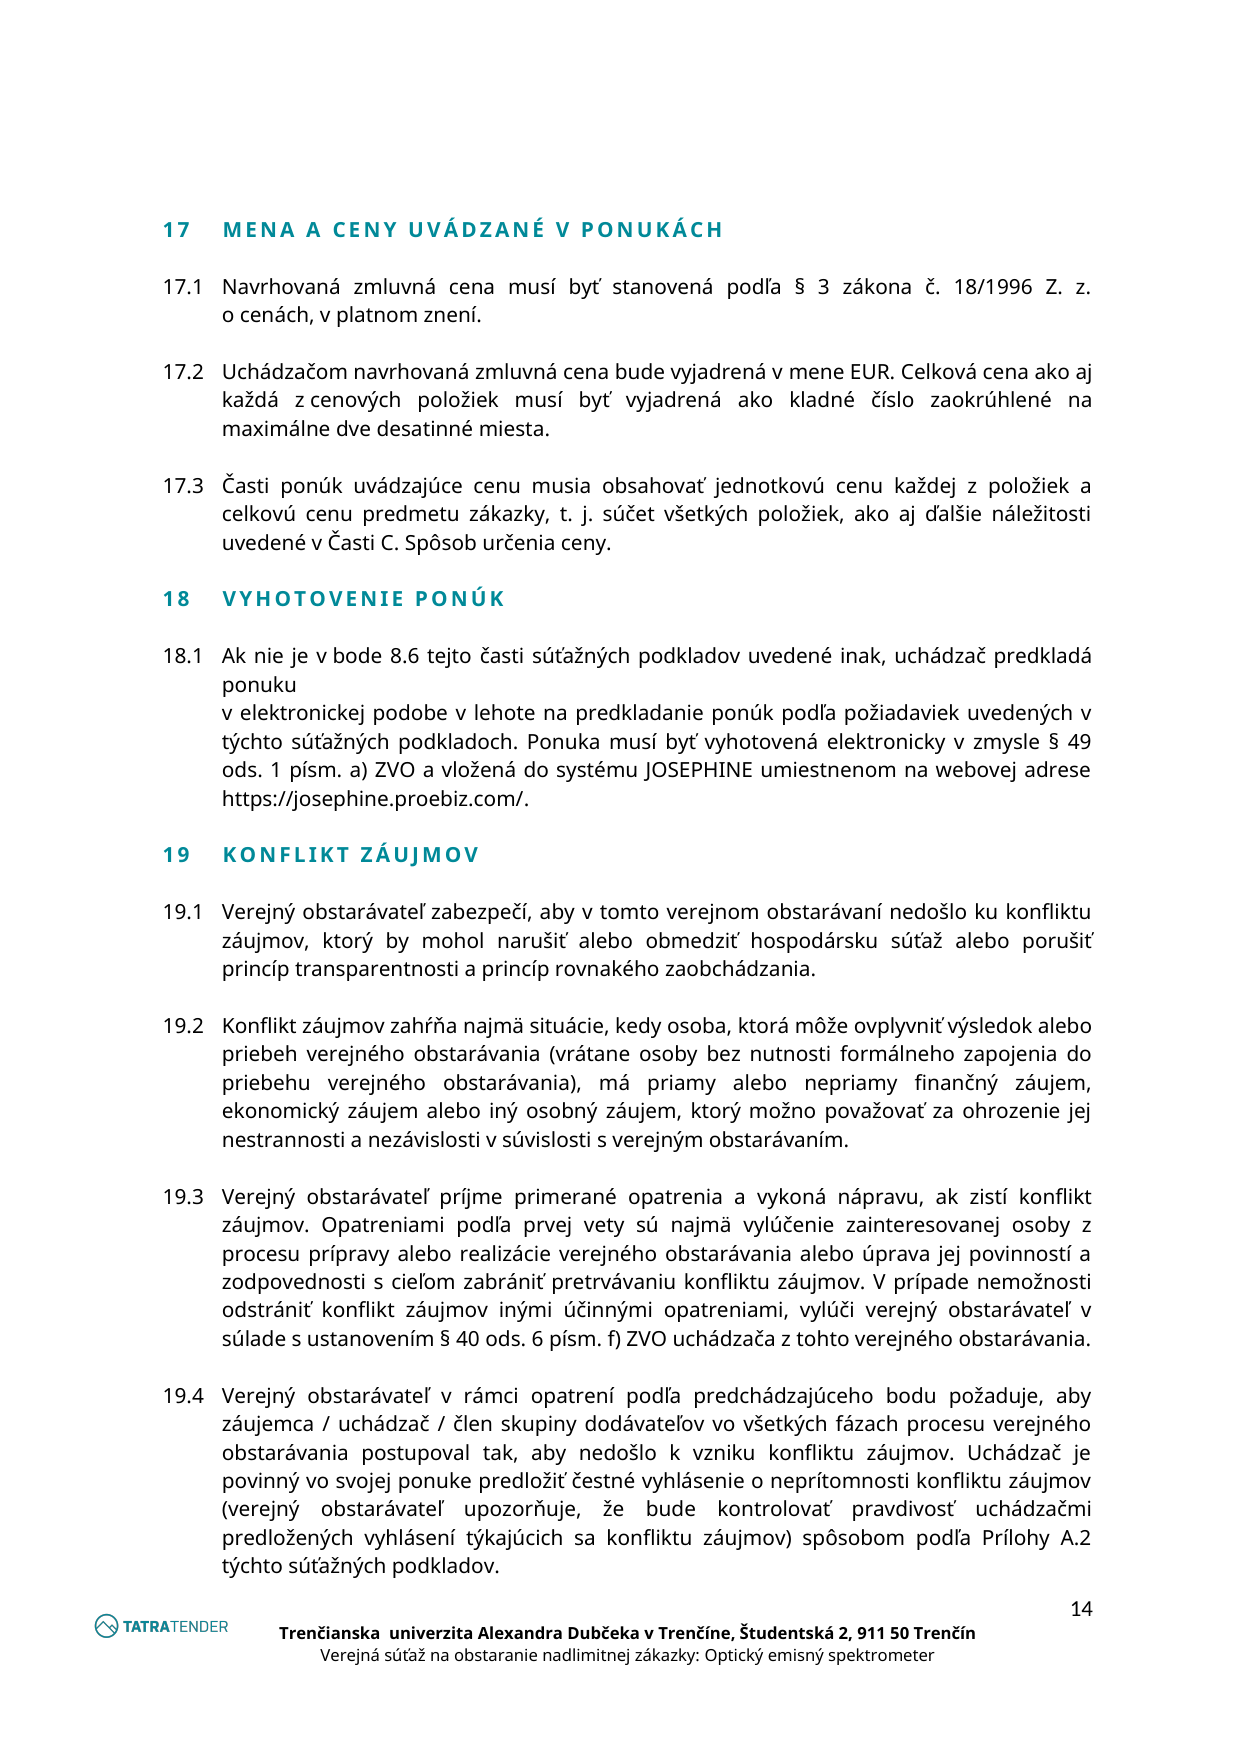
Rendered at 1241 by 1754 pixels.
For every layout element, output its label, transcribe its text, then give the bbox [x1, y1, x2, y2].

text Vyhotovenie ponúk [162, 584, 1093, 613]
picture [92, 1602, 239, 1647]
subtitle Časti ponúk uvádzajúce cenu musia obsahovať jednotkovú cenu každej z položiek a celkovú cenu predmetu zákazky, t. j. súčet všetkých položiek, ako aj ďalšie náležitosti uvedené v Časti C. Spôsob určenia ceny. [162, 471, 1093, 556]
subtitle Verejný obstarávateľ zabezpečí, aby v tomto verejnom obstarávaní nedošlo ku konfliktu záujmov, ktorý by mohol narušiť alebo obmedziť hospodársku súťaž alebo porušiť princíp transparentnosti a princíp rovnakého zaobchádzania. [162, 897, 1093, 983]
subtitle Konflikt záujmov zahŕňa najmä situácie, kedy osoba, ktorá môže ovplyvniť výsledok alebo priebeh verejného obstarávania (vrátane osoby bez nutnosti formálneho zapojenia do priebehu verejného obstarávania), má priamy alebo nepriamy finančný záujem, ekonomický záujem alebo iný osobný záujem, ktorý možno považovať za ohrozenie jej nestrannosti a nezávislosti v súvislosti s verejným obstarávaním. [162, 1011, 1093, 1153]
text Konflikt záujmov [162, 841, 1093, 869]
subtitle Verejný obstarávateľ príjme primerané opatrenia a vykoná nápravu, ak zistí konflikt záujmov. Opatreniami podľa prvej vety sú najmä vylúčenie zainteresovanej osoby z procesu prípravy alebo realizácie verejného obstarávania alebo úprava jej povinností a zodpovednosti s cieľom zabrániť pretrvávaniu konfliktu záujmov. V prípade nemožnosti odstrániť konflikt záujmov inými účinnými opatreniami, vylúči verejný obstarávateľ v súlade s ustanovením § 40 ods. 6 písm. f) ZVO uchádzača z tohto verejného obstarávania. [162, 1182, 1093, 1352]
subtitle Navrhovaná zmluvná cena musí byť stanovená podľa § 3 zákona č. 18/1996 Z. z. o cenách, v platnom znení. [162, 272, 1093, 329]
text Mena a ceny uvádzané v ponukách [162, 215, 1093, 243]
subtitle Ak nie je v bode 8.6 tejto časti súťažných podkladov uvedené inak, uchádzač predkladá ponuku v elektronickej podobe v lehote na predkladanie ponúk podľa požiadaviek uvedených v týchto súťažných podkladoch. Ponuka musí byť vyhotovená elektronicky v zmysle § 49 ods. 1 písm. a) ZVO a vložená do systému JOSEPHINE umiestnenom na webovej adrese https://josephine.proebiz.com/. [162, 641, 1093, 812]
subtitle Uchádzačom navrhovaná zmluvná cena bude vyjadrená v mene EUR. Celková cena ako aj každá z cenových položiek musí byť vyjadrená ako kladné číslo zaokrúhlené na maximálne dve desatinné miesta. [162, 357, 1093, 442]
subtitle Verejný obstarávateľ v rámci opatrení podľa predchádzajúceho bodu požaduje, aby záujemca / uchádzač / člen skupiny dodávateľov vo všetkých fázach procesu verejného obstarávania postupoval tak, aby nedošlo k vzniku konfliktu záujmov. Uchádzač je povinný vo svojej ponuke predložiť čestné vyhlásenie o neprítomnosti konfliktu záujmov (verejný obstarávateľ upozorňuje, že bude kontrolovať pravdivosť uchádzačmi predložených vyhlásení týkajúcich sa konfliktu záujmov) spôsobom podľa Prílohy A.2 týchto súťažných podkladov. [162, 1381, 1093, 1580]
